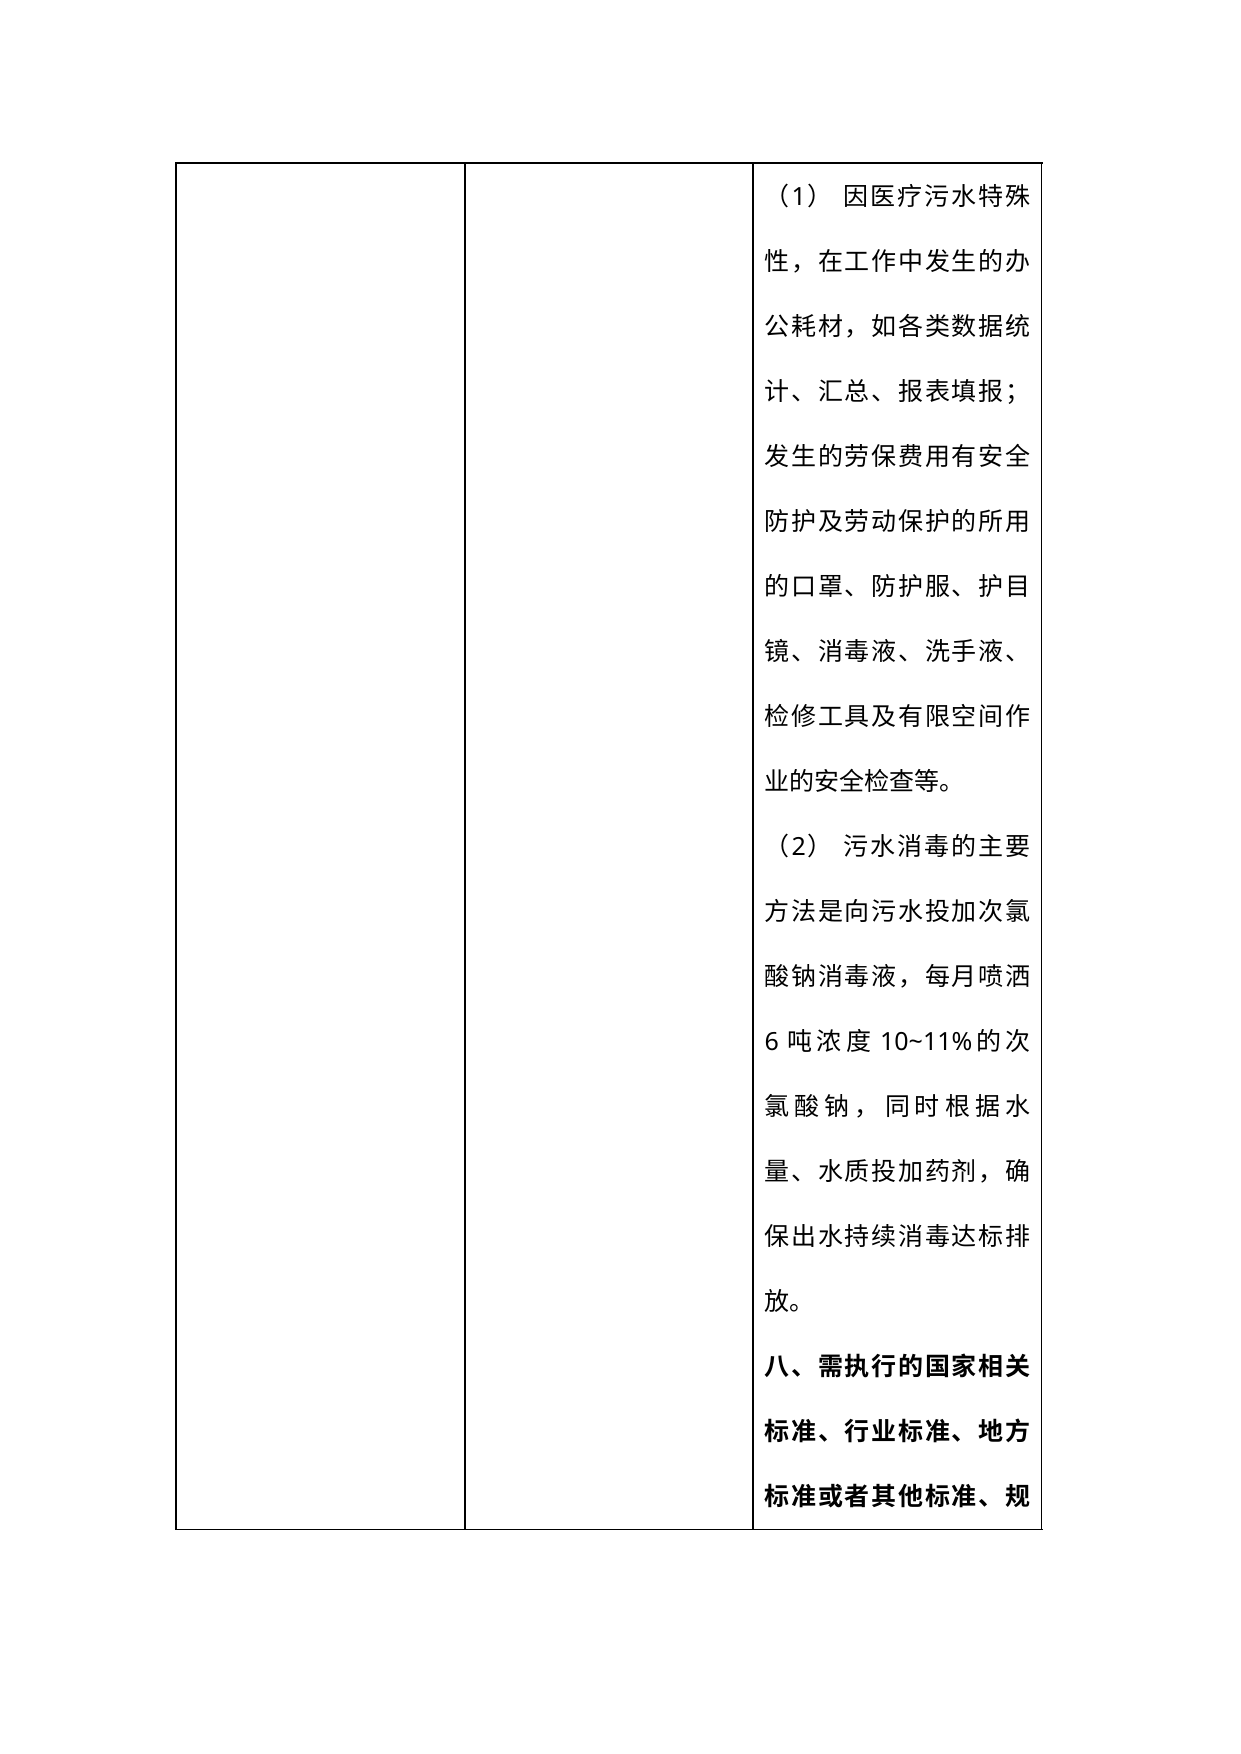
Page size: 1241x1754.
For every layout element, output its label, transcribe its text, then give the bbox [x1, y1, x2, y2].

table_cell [754, 164, 1041, 1528]
table_cell [466, 164, 752, 1528]
table_cell 1 [177, 164, 464, 1528]
